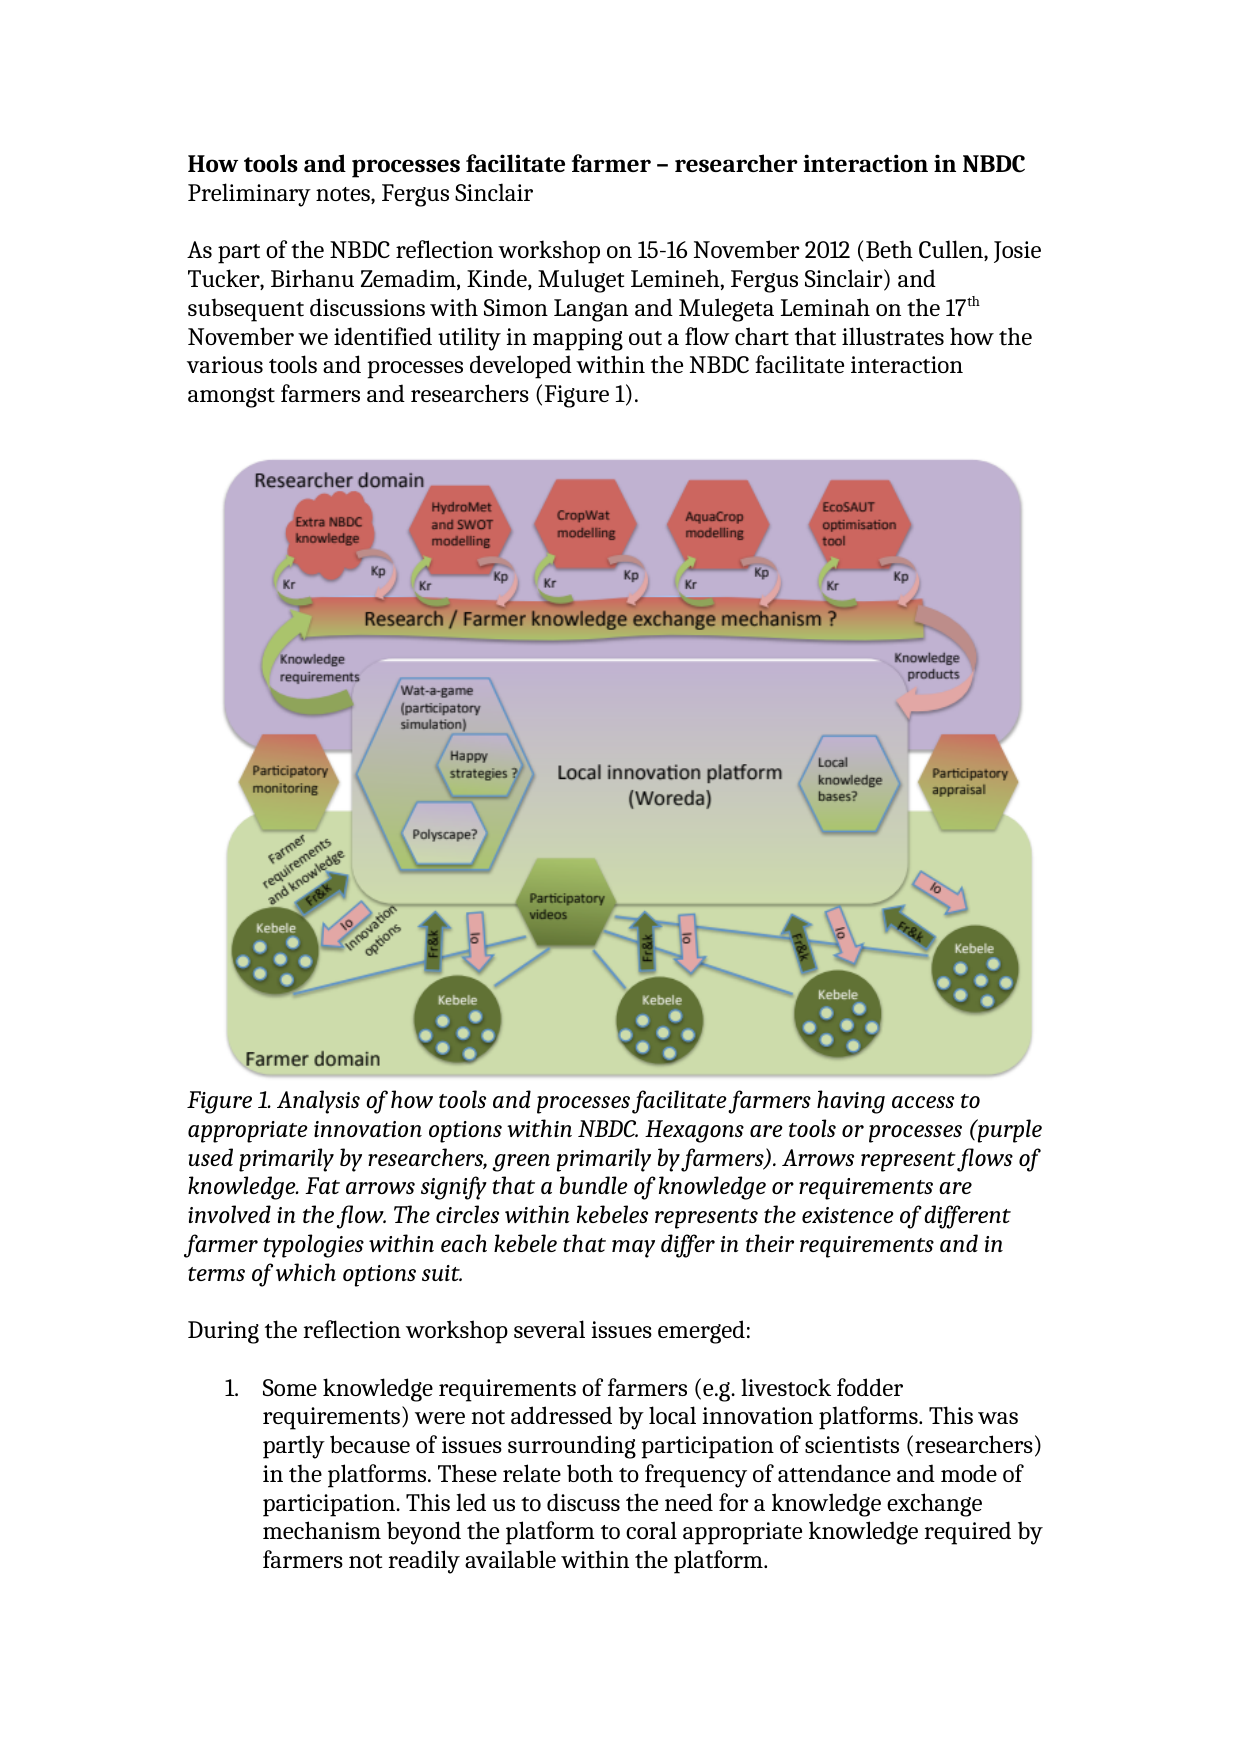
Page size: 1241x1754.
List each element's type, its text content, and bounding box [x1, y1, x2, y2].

list Some knowledge requirements of farmers (e.g. livestock fodder requirements) were not addressed by local innovation platforms. This was partly because of issues surrounding participation of scientists (researchers) in the platforms. These relate both to frequency of attendance and mode of participation. This led us to discuss the need for a knowledge exchange mechanism beyond the platform to coral appropriate knowledge required by farmers not readily available within the platform. [225, 1373, 1053, 1575]
text Figure 1. Analysis of how tools and processes facilitate farmers having access to appropriate innovation options within NBDC. Hexagons are tools or processes (purple used primarily by researchers, green primarily by farmers). Arrows represent flows of knowledge. Fat arrows signify that a bundle of knowledge or requirements are involved in the flow. The circles within kebeles represents the existence of different farmer typologies within each kebele that may differ in their requirements and in terms of which options suit. [187, 1086, 1053, 1287]
text As part of the NBDC reflection workshop on 15-16 November 2012 (Beth Cullen, Josie Tucker, Birhanu Zemadim, Kinde, Muluget Lemineh, Fergus Sinclair) and subsequent discussions with Simon Langan and Mulegeta Leminah on the 17th November we identified utility in mapping out a flow chart that illustrates how the various tools and processes developed within the NBDC facilitate interaction amongst farmers and researchers (Figure 1). [187, 236, 1053, 409]
text How tools and processes facilitate farmer – researcher interaction in NBDC [187, 150, 1053, 179]
text During the reflection workshop several issues emerged: [187, 1316, 1053, 1345]
text Preliminary notes, Fergus Sinclair [187, 179, 1053, 207]
